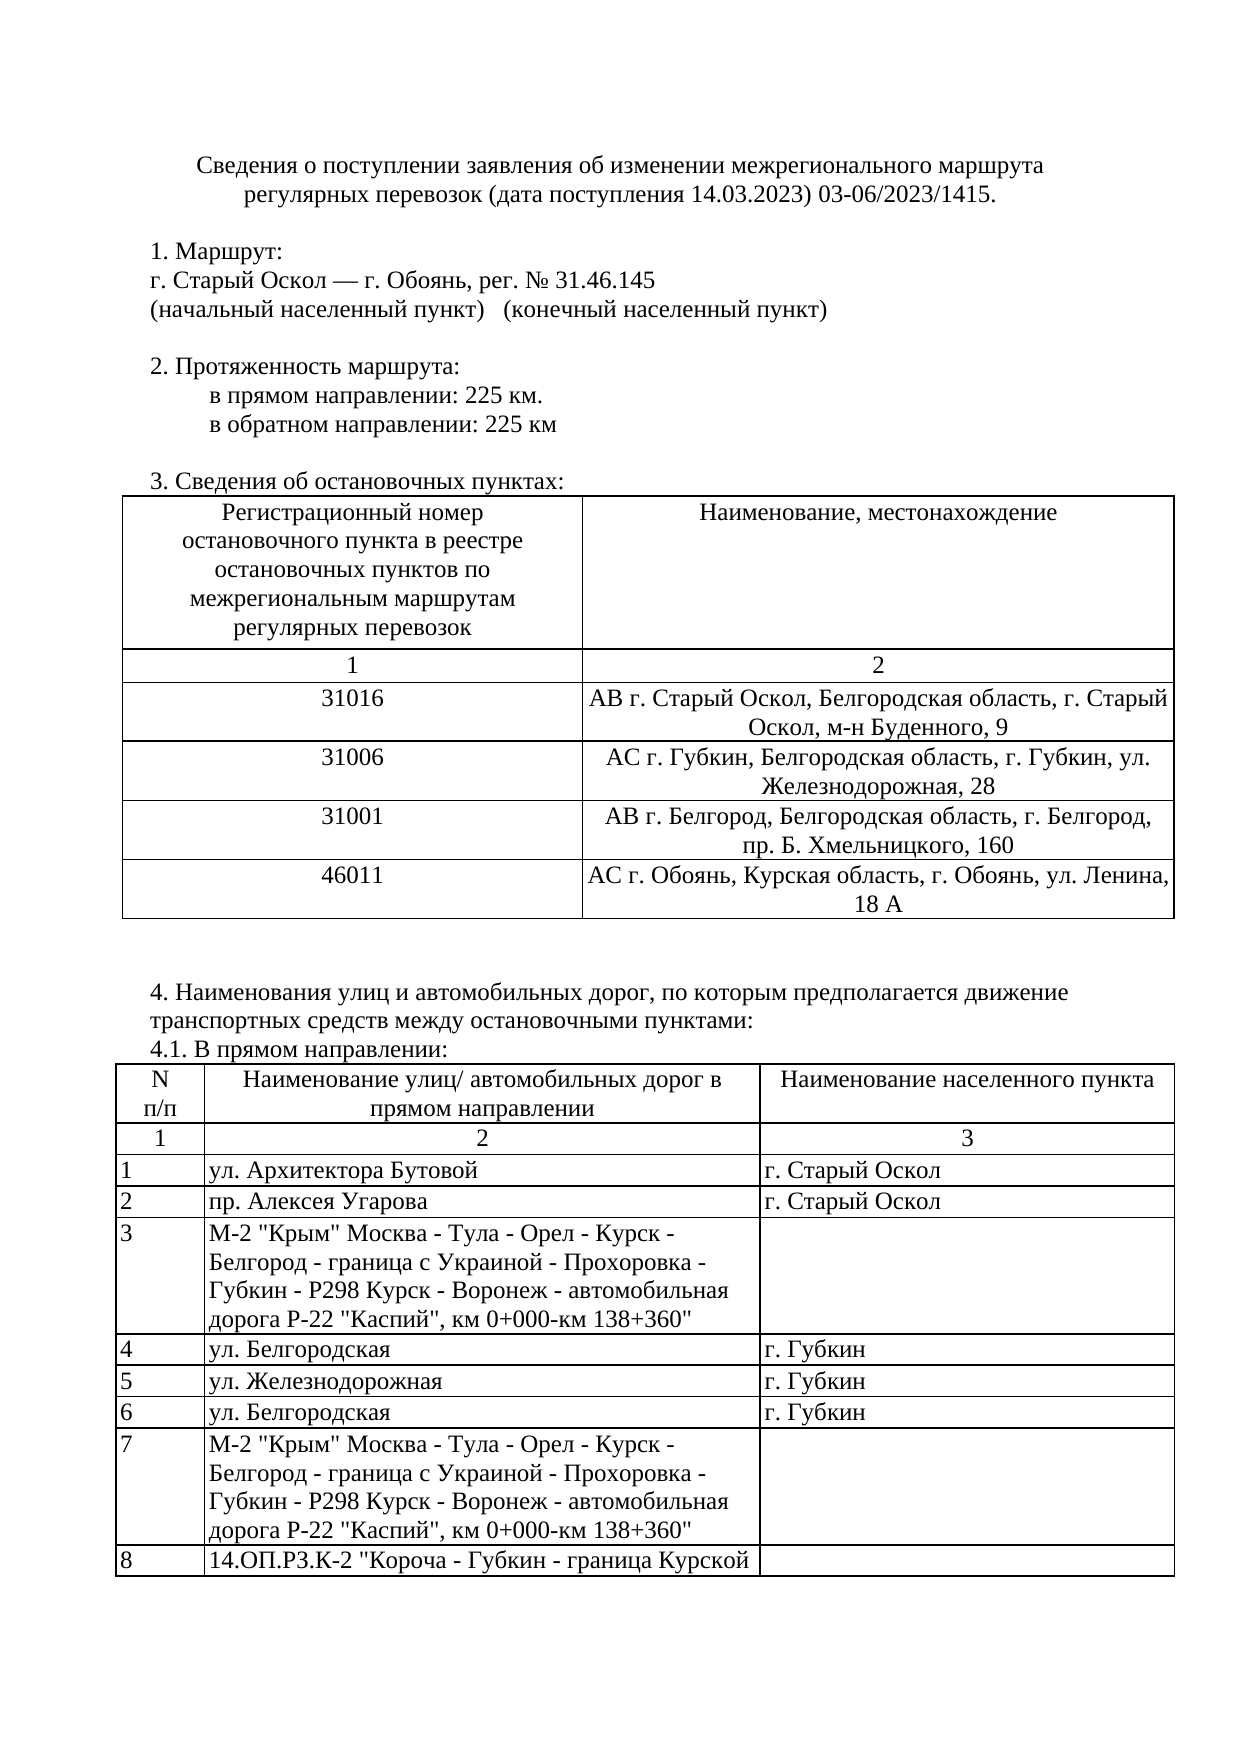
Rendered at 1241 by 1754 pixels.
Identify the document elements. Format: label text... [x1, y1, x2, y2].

table_cell 1 [117, 1155, 204, 1185]
table_cell М-2 "Крым" Москва - Тула - Орел - Курск - Белгород - граница с Украиной - Прохоровка - Губкин - Р298 Курск - Воронеж - автомобильная дорога Р-22 "Каспий", км 0+000-км 138+360" [205, 1218, 759, 1333]
table_cell г. Старый Оскол [761, 1187, 1174, 1216]
table_cell АС г. Обоянь, Курская область, г. Обоянь, ул. Ленина, 18 А [583, 860, 1173, 918]
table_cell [205, 1546, 759, 1575]
table_cell 2 [117, 1187, 204, 1216]
table_cell 31001 [123, 801, 582, 858]
text 3. Сведения об остановочных пунктах: [150, 466, 1090, 495]
table_cell 1 [123, 650, 582, 681]
table_cell АВ г. Старый Оскол, Белгородская область, г. Старый Оскол, м-н Буденного, 9 [583, 683, 1173, 740]
table_cell ул. Белгородская [205, 1335, 759, 1364]
text в обратном направлении: 225 км [150, 409, 1090, 437]
table_header Наименование населенного пункта [761, 1065, 1174, 1122]
text 4. Наименования улиц и автомобильных дорог, по которым предполагается движение транспортных средств между остановочными пунктами: [150, 977, 1090, 1034]
table_cell [761, 1429, 1174, 1544]
table_cell [761, 1546, 1174, 1575]
table_cell 2 [205, 1124, 759, 1153]
table_cell 46011 [123, 860, 582, 918]
table_header Регистрационный номер остановочного пункта в реестре остановочных пунктов по межрегиональным маршрутам регулярных перевозок [123, 497, 582, 648]
text 4.1. В прямом направлении: [150, 1034, 1090, 1063]
table_cell 3 [117, 1218, 204, 1333]
table_cell АВ г. Белгород, Белгородская область, г. Белгород, пр. Б. Хмельницкого, 160 [583, 801, 1173, 858]
table_cell 3 [761, 1124, 1174, 1153]
table_header Наименование, местонахождение [583, 497, 1173, 648]
table_cell г. Губкин [761, 1335, 1174, 1364]
table_cell 2 [583, 650, 1173, 681]
text Сведения о поступлении заявления об изменении межрегионального маршрута регулярных перевозок (дата поступления 14.03.2023) 03-06/2023/1415. [150, 150, 1090, 207]
table_cell пр. Алексея Угарова [205, 1187, 759, 1216]
text 1. Маршрут: [150, 236, 1090, 265]
table_cell ул. Белгородская [205, 1397, 759, 1427]
table_cell АС г. Губкин, Белгородская область, г. Губкин, ул. Железнодорожная, 28 [583, 742, 1173, 799]
table_header N п/п [117, 1065, 204, 1122]
table_cell г. Старый Оскол [761, 1155, 1174, 1185]
table_header Наименование улиц/ автомобильных дорог в прямом направлении [205, 1065, 759, 1122]
text 2. Протяженность маршрута: [150, 351, 1090, 380]
table_cell ул. Архитектора Бутовой [205, 1155, 759, 1185]
table_cell г. Губкин [761, 1397, 1174, 1427]
table_cell 31006 [123, 742, 582, 799]
table_cell 4 [117, 1335, 204, 1364]
table_cell 8 [117, 1546, 204, 1575]
table_cell 5 [117, 1366, 204, 1396]
text г. Старый Оскол — г. Обоянь, рег. № 31.46.145 [150, 265, 1090, 294]
table_cell 31016 [123, 683, 582, 740]
table_cell М-2 "Крым" Москва - Тула - Орел - Курск - Белгород - граница с Украиной - Прохоровка - Губкин - Р298 Курск - Воронеж - автомобильная дорога Р-22 "Каспий", км 0+000-км 138+360" [205, 1429, 759, 1544]
table_cell 7 [117, 1429, 204, 1544]
table_cell 1 [117, 1124, 204, 1153]
table_cell г. Губкин [761, 1366, 1174, 1396]
table_cell [761, 1218, 1174, 1333]
table_cell 6 [117, 1397, 204, 1427]
table_cell ул. Железнодорожная [205, 1366, 759, 1396]
text в прямом направлении: 225 км. [150, 380, 1090, 409]
text (начальный населенный пункт) (конечный населенный пункт) [150, 294, 1090, 322]
